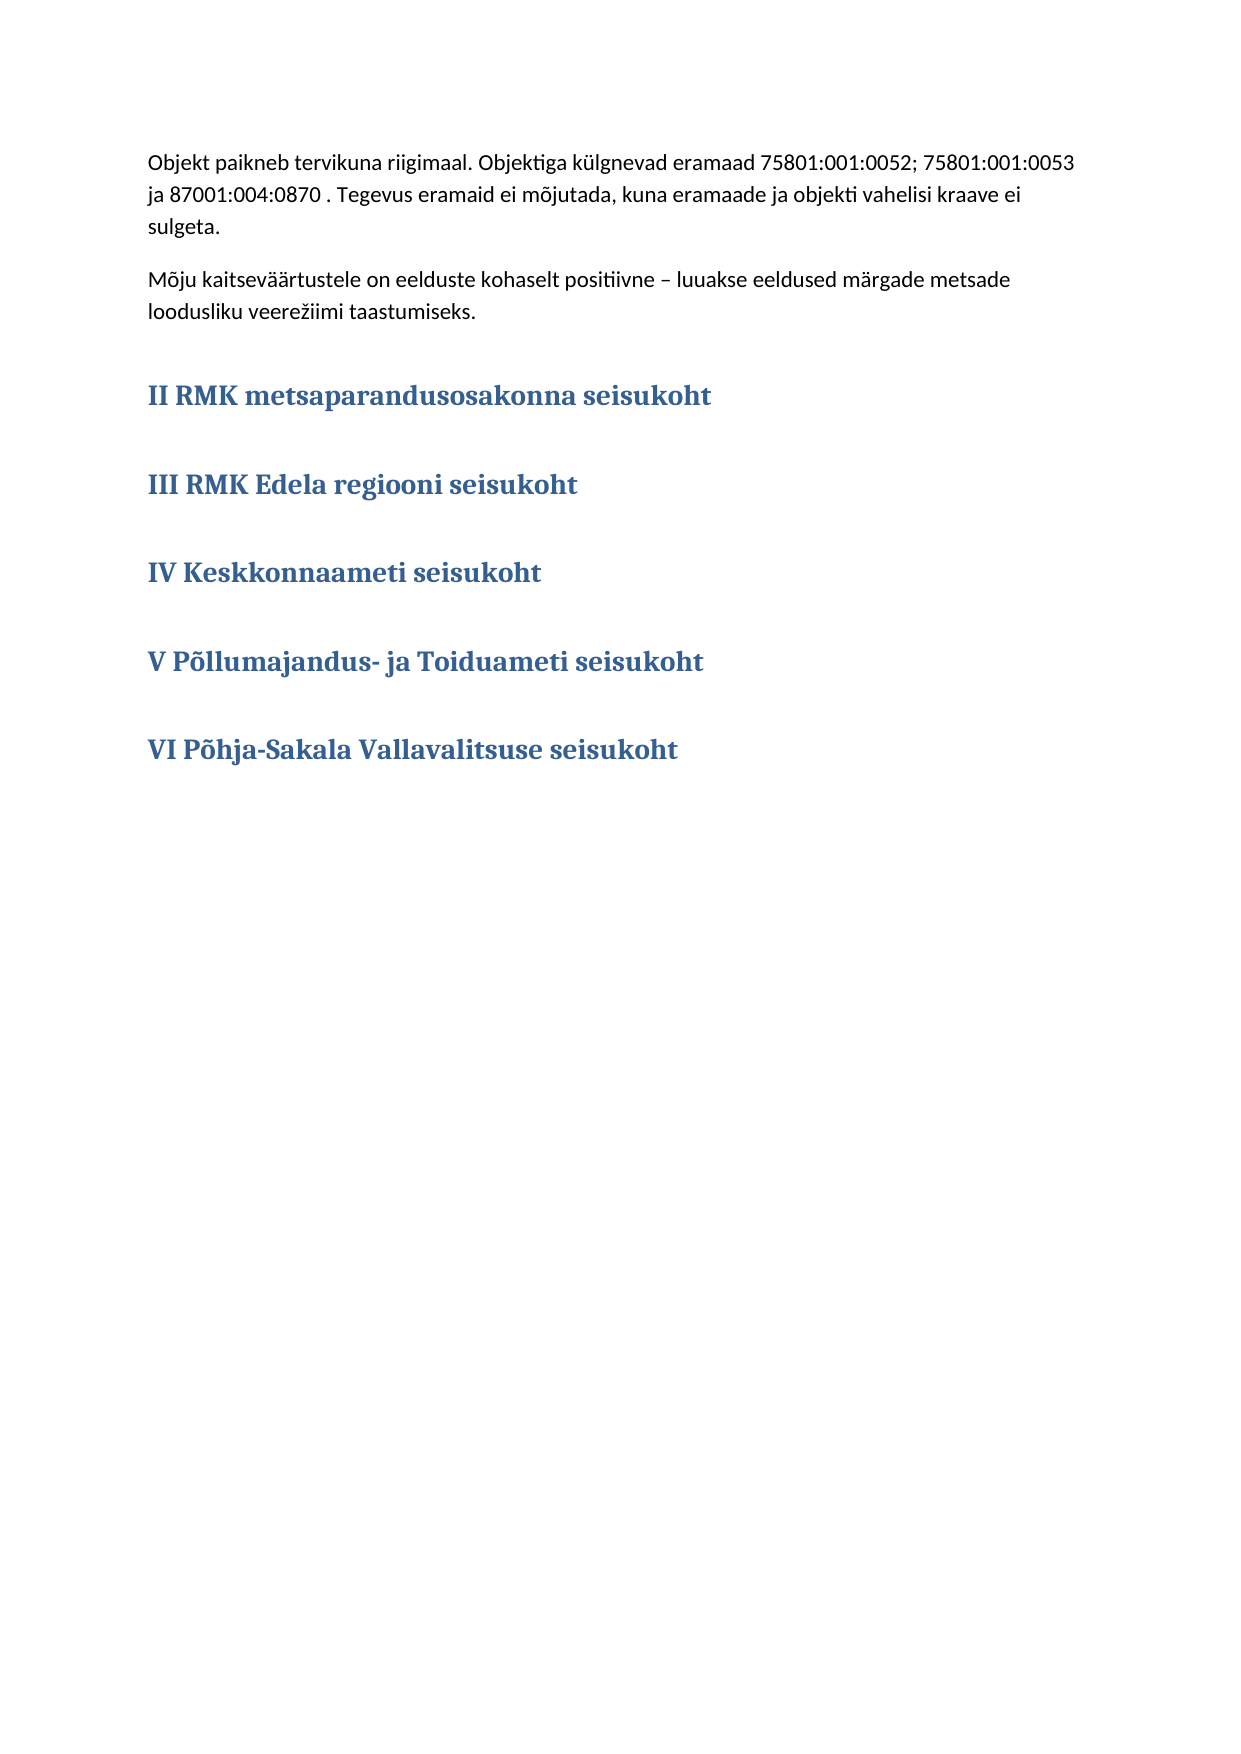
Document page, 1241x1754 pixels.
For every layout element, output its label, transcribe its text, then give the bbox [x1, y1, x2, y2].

subtitle V Põllumajandus- ja Toiduameti seisukoht [148, 645, 1093, 678]
subtitle IV Keskkonnaameti seisukoht [148, 556, 1093, 590]
subtitle II RMK metsaparandusosakonna seisukoht [148, 379, 1093, 413]
text Mõju kaitseväärtustele on eelduste kohaselt positiivne – luuakse eeldused märgade metsade loodusliku veerežiimi taastumiseks. [148, 265, 1093, 325]
subtitle III RMK Edela regiooni seisukoht [148, 468, 1093, 501]
text Objekt paikneb tervikuna riigimaal. Objektiga külgnevad eramaad 75801:001:0052; 75801:001:0053 ja 87001:004:0870 . Tegevus eramaid ei mõjutada, kuna eramaade ja objekti vahelisi kraave ei sulgeta. [148, 148, 1093, 240]
subtitle VI Põhja-Sakala Vallavalitsuse seisukoht [148, 733, 1093, 767]
